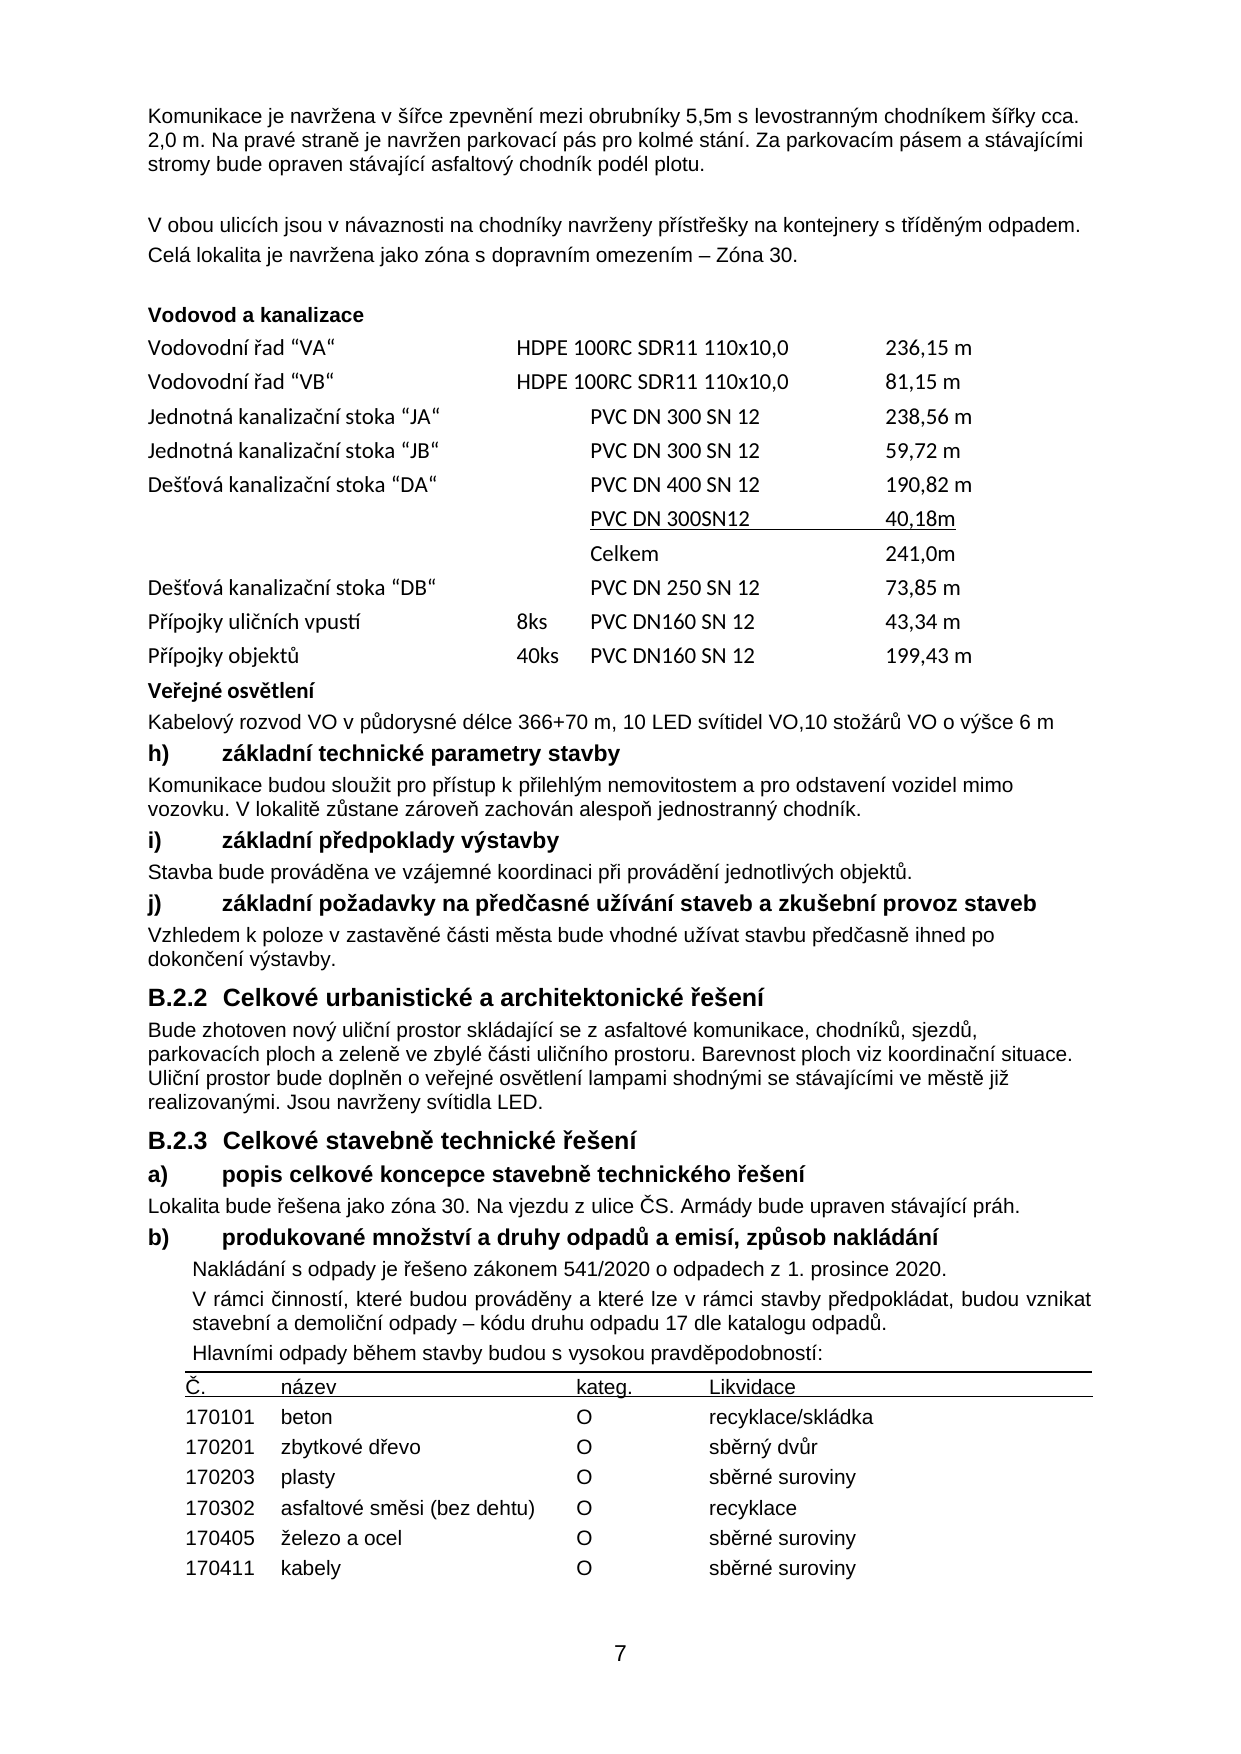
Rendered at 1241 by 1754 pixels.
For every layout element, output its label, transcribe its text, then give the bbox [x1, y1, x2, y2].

text 170302 asfaltové směsi (bez dehtu) O recyklace [185, 1492, 1092, 1519]
text Hlavními odpady během stavby budou s vysokou pravděpodobností: [192, 1341, 1092, 1365]
subtitle základní předpoklady výstavby [148, 827, 1092, 853]
text Jednotná kanalizační stoka “JB“ PVC DN 300 SN 12 59,72 m [148, 436, 1092, 464]
text V rámci činností, které budou prováděny a které lze v rámci stavby předpokládat, budou vznikat stavební a demoliční odpady – kódu druhu odpadu 17 dle katalogu odpadů. [192, 1287, 1092, 1335]
text 170411 kabely O sběrné suroviny [185, 1553, 1092, 1580]
text Přípojky objektů 40ks PVC DN160 SN 12 199,43 m [148, 642, 1092, 670]
subtitle Celkové stavebně technické řešení [148, 1126, 1092, 1155]
subtitle Lokalita bude řešena jako zóna 30. Na vjezdu z ulice ČS. Armády bude upraven stávající práh. [148, 1194, 1092, 1218]
text Vodovodní řad “VA“ HDPE 100RC SDR11 110x10,0 236,15 m [148, 333, 1092, 361]
text Veřejné osvětlení [148, 676, 1092, 704]
text PVC DN 300SN12 40,18m [148, 504, 1092, 533]
text Dešťová kanalizační stoka “DA“ PVC DN 400 SN 12 190,82 m [148, 470, 1092, 498]
text Kabelový rozvod VO v půdorysné délce 366+70 m, 10 LED svítidel VO,10 stožárů VO o výšce 6 m [148, 710, 1092, 734]
subtitle popis celkové koncepce stavebně technického řešení [148, 1161, 1092, 1188]
subtitle Celkové urbanistické a architektonické řešení [148, 983, 1092, 1012]
text Bude zhotoven nový uliční prostor skládající se z asfaltové komunikace, chodníků, sjezdů, parkovacích ploch a zeleně ve zbylé části uličního prostoru. Barevnost ploch viz koordinační situace. Uliční prostor bude doplněn o veřejné osvětlení lampami shodnými se stávajícími ve městě již realizovanými. Jsou navrženy svítidla LED. [148, 1018, 1092, 1114]
text 170201 zbytkové dřevo O sběrný dvůr [185, 1432, 1092, 1459]
text Vodovodní řad “VB“ HDPE 100RC SDR11 110x10,0 81,15 m [148, 367, 1092, 396]
subtitle základní technické parametry stavby [148, 740, 1092, 767]
text Vodovod a kanalizace [148, 303, 1092, 327]
text Č. název kateg. Likvidace [185, 1373, 1092, 1396]
text Vzhledem k poloze v zastavěné části města bude vhodné užívat stavbu předčasně ihned po dokončení výstavby. [148, 923, 1092, 971]
text V obou ulicích jsou v návaznosti na chodníky navrženy přístřešky na kontejnery s tříděným odpadem. [148, 212, 1092, 236]
text 170101 beton O recyklace/skládka [185, 1402, 1092, 1429]
text Přípojky uličních vpustí 8ks PVC DN160 SN 12 43,34 m [148, 607, 1092, 635]
text 170203 plasty O sběrné suroviny [185, 1462, 1092, 1489]
text 170405 železo a ocel O sběrné suroviny [185, 1522, 1092, 1549]
subtitle produkované množství a druhy odpadů a emisí, způsob nakládání [148, 1224, 1092, 1251]
text Celá lokalita je navržena jako zóna s dopravním omezením – Zóna 30. [148, 243, 1092, 267]
text Komunikace je navržena v šířce zpevnění mezi obrubníky 5,5m s levostranným chodníkem šířky cca. 2,0 m. Na pravé straně je navržen parkovací pás pro kolmé stání. Za parkovacím pásem a stávajícími stromy bude opraven stávající asfaltový chodník podél plotu. [148, 104, 1092, 176]
text Jednotná kanalizační stoka “JA“ PVC DN 300 SN 12 238,56 m [148, 402, 1092, 430]
subtitle základní požadavky na předčasné užívání staveb a zkušební provoz staveb [148, 890, 1092, 916]
text Komunikace budou sloužit pro přístup k přilehlým nemovitostem a pro odstavení vozidel mimo vozovku. V lokalitě zůstane zároveň zachován alespoň jednostranný chodník. [148, 773, 1092, 821]
text Celkem 241,0m [148, 539, 1092, 567]
text Stavba bude prováděna ve vzájemné koordinaci při provádění jednotlivých objektů. [148, 860, 1092, 884]
text Nakládání s odpady je řešeno zákonem 541/2020 o odpadech z 1. prosince 2020. [192, 1257, 1092, 1281]
text Dešťová kanalizační stoka “DB“ PVC DN 250 SN 12 73,85 m [148, 573, 1092, 601]
